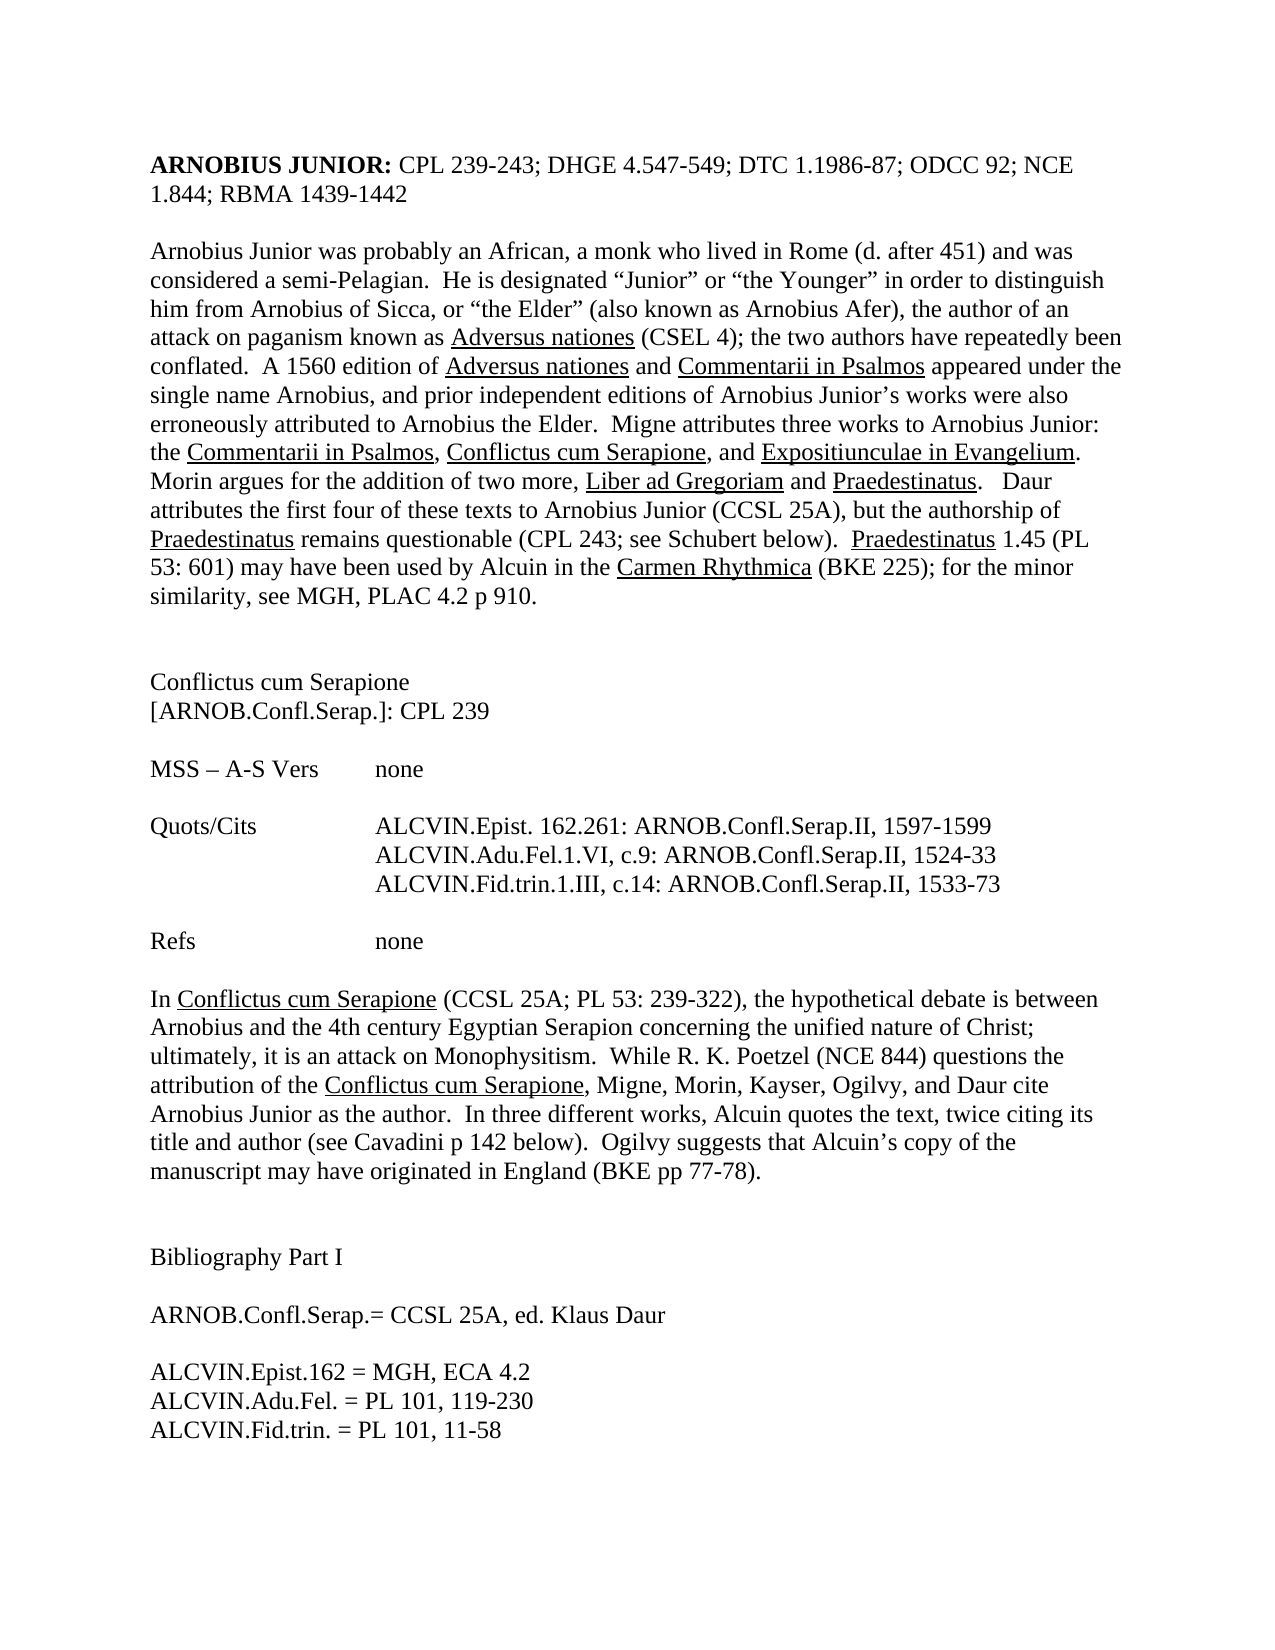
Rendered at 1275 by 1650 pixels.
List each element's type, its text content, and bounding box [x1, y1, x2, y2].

text Refs none [150, 926, 1125, 955]
text ARNOB.Confl.Serap.= CCSL 25A, ed. Klaus Daur [150, 1300, 1125, 1329]
text Bibliography Part I [150, 1242, 1125, 1271]
text ALCVIN.Adu.Fel. = PL 101, 119-230 [150, 1386, 1125, 1415]
text ALCVIN.Fid.trin. = PL 101, 11-58 [150, 1415, 1125, 1444]
text [ARNOB.Confl.Serap.]: CPL 239 [150, 696, 1125, 725]
text ARNOBIUS JUNIOR: CPL 239-243; DHGE 4.547-549; DTC 1.1986-87; ODCC 92; NCE 1.844; RBMA 1439-1442 [150, 150, 1125, 207]
text Arnobius Junior was probably an African, a monk who lived in Rome (d. after 451) and was considered a semi-Pelagian. He is designated “Junior” or “the Younger” in order to distinguish him from Arnobius of Sicca, or “the Elder” (also known as Arnobius Afer), the author of an attack on paganism known as Adversus nationes (CSEL 4); the two authors have repeatedly been conflated. A 1560 edition of Adversus nationes and Commentarii in Psalmos appeared under the single name Arnobius, and prior independent editions of Arnobius Junior’s works were also erroneously attributed to Arnobius the Elder. Migne attributes three works to Arnobius Junior: the Commentarii in Psalmos, Conflictus cum Serapione, and Expositiunculae in Evangelium. Morin argues for the addition of two more, Liber ad Gregoriam and Praedestinatus. Daur attributes the first four of these texts to Arnobius Junior (CCSL 25A), but the authorship of Praedestinatus remains questionable (CPL 243; see Schubert below). Praedestinatus 1.45 (PL 53: 601) may have been used by Alcuin in the Carmen Rhythmica (BKE 225); for the minor similarity, see MGH, PLAC 4.2 p 910. [150, 236, 1125, 610]
text Quots/Cits ALCVIN.Epist. 162.261: ARNOB.Confl.Serap.II, 1597-1599 [150, 811, 1125, 840]
text ALCVIN.Fid.trin.1.III, c.14: ARNOB.Confl.Serap.II, 1533-73 [150, 869, 1125, 897]
text Conflictus cum Serapione [150, 667, 1125, 696]
text ALCVIN.Epist.162 = MGH, ECA 4.2 [150, 1357, 1125, 1386]
text In Conflictus cum Serapione (CCSL 25A; PL 53: 239-322), the hypothetical debate is between Arnobius and the 4th century Egyptian Serapion concerning the unified nature of Christ; ultimately, it is an attack on Monophysitism. While R. K. Poetzel (NCE 844) questions the attribution of the Conflictus cum Serapione, Migne, Morin, Kayser, Ogilvy, and Daur cite Arnobius Junior as the author. In three different works, Alcuin quotes the text, twice citing its title and author (see Cavadini p 142 below). Ogilvy suggests that Alcuin’s copy of the manuscript may have originated in England (BKE pp 77-78). [150, 984, 1125, 1185]
text MSS – A-S Vers none [150, 754, 1125, 782]
text ALCVIN.Adu.Fel.1.VI, c.9: ARNOB.Confl.Serap.II, 1524-33 [150, 840, 1125, 869]
